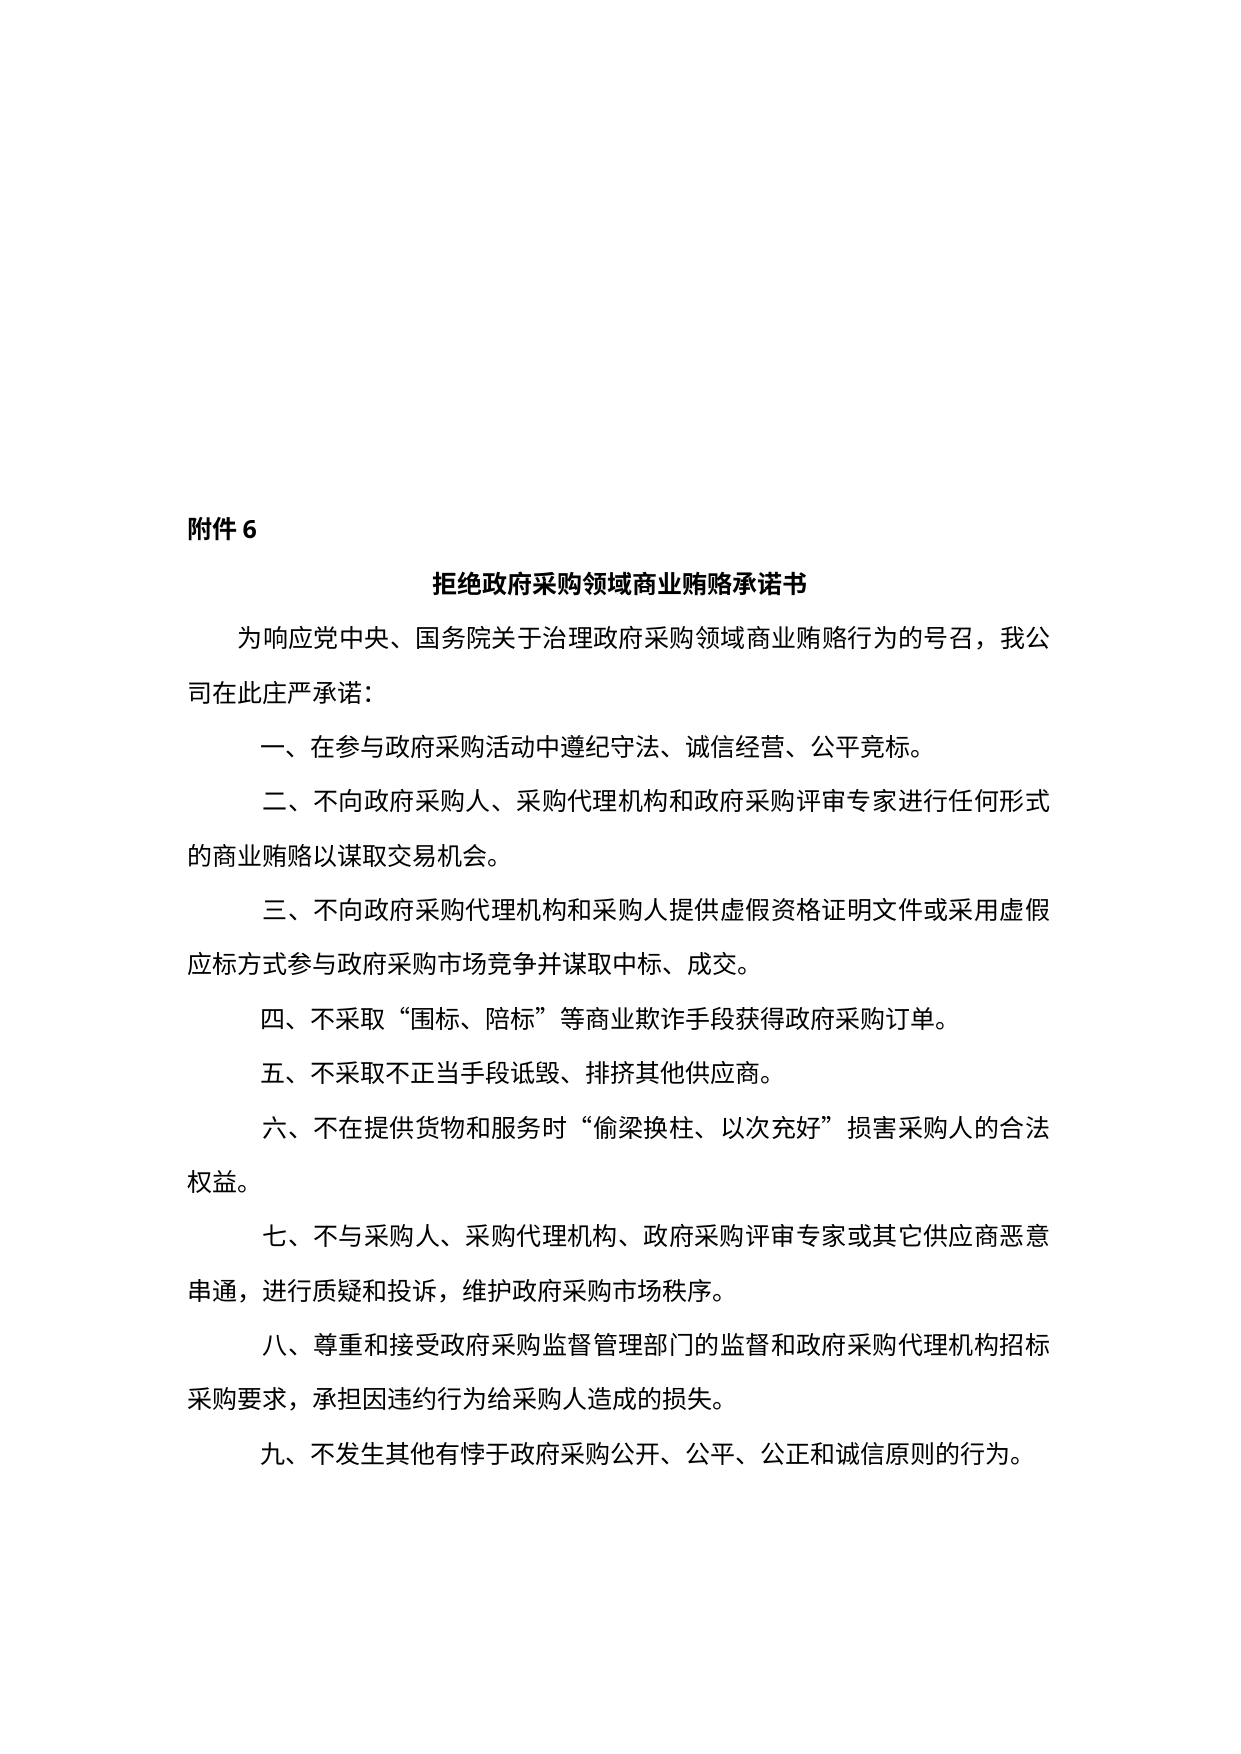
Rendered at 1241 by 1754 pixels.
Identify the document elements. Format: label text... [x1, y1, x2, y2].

text 三、不向政府采购代理机构和采购人提供虚假资格证明文件或采用虚假应标方式参与政府采购市场竞争并谋取中标、成交。 [187, 891, 1053, 981]
text 七、不与采购人、采购代理机构、政府采购评审专家或其它供应商恶意串通，进行质疑和投诉，维护政府采购市场秩序。 [187, 1217, 1053, 1307]
text 为响应党中央、国务院关于治理政府采购领域商业贿赂行为的号召，我公司在此庄严承诺： [187, 619, 1053, 709]
text 拒绝政府采购领域商业贿赂承诺书 [187, 564, 1053, 601]
text 四、不采取“围标、陪标”等商业欺诈手段获得政府采购订单。 [187, 999, 1053, 1036]
text 八、尊重和接受政府采购监督管理部门的监督和政府采购代理机构招标采购要求，承担因违约行为给采购人造成的损失。 [187, 1326, 1053, 1416]
text 一、在参与政府采购活动中遵纪守法、诚信经营、公平竞标。 [187, 727, 1053, 764]
text 二、不向政府采购人、采购代理机构和政府采购评审专家进行任何形式的商业贿赂以谋取交易机会。 [187, 782, 1053, 872]
text 六、不在提供货物和服务时“偷梁换柱、以次充好”损害采购人的合法权益。 [187, 1108, 1053, 1199]
text 九、不发生其他有悖于政府采购公开、公平、公正和诚信原则的行为。 [187, 1434, 1053, 1471]
text 五、不采取不正当手段诋毁、排挤其他供应商。 [187, 1054, 1053, 1090]
text 附件6 [187, 510, 1053, 546]
